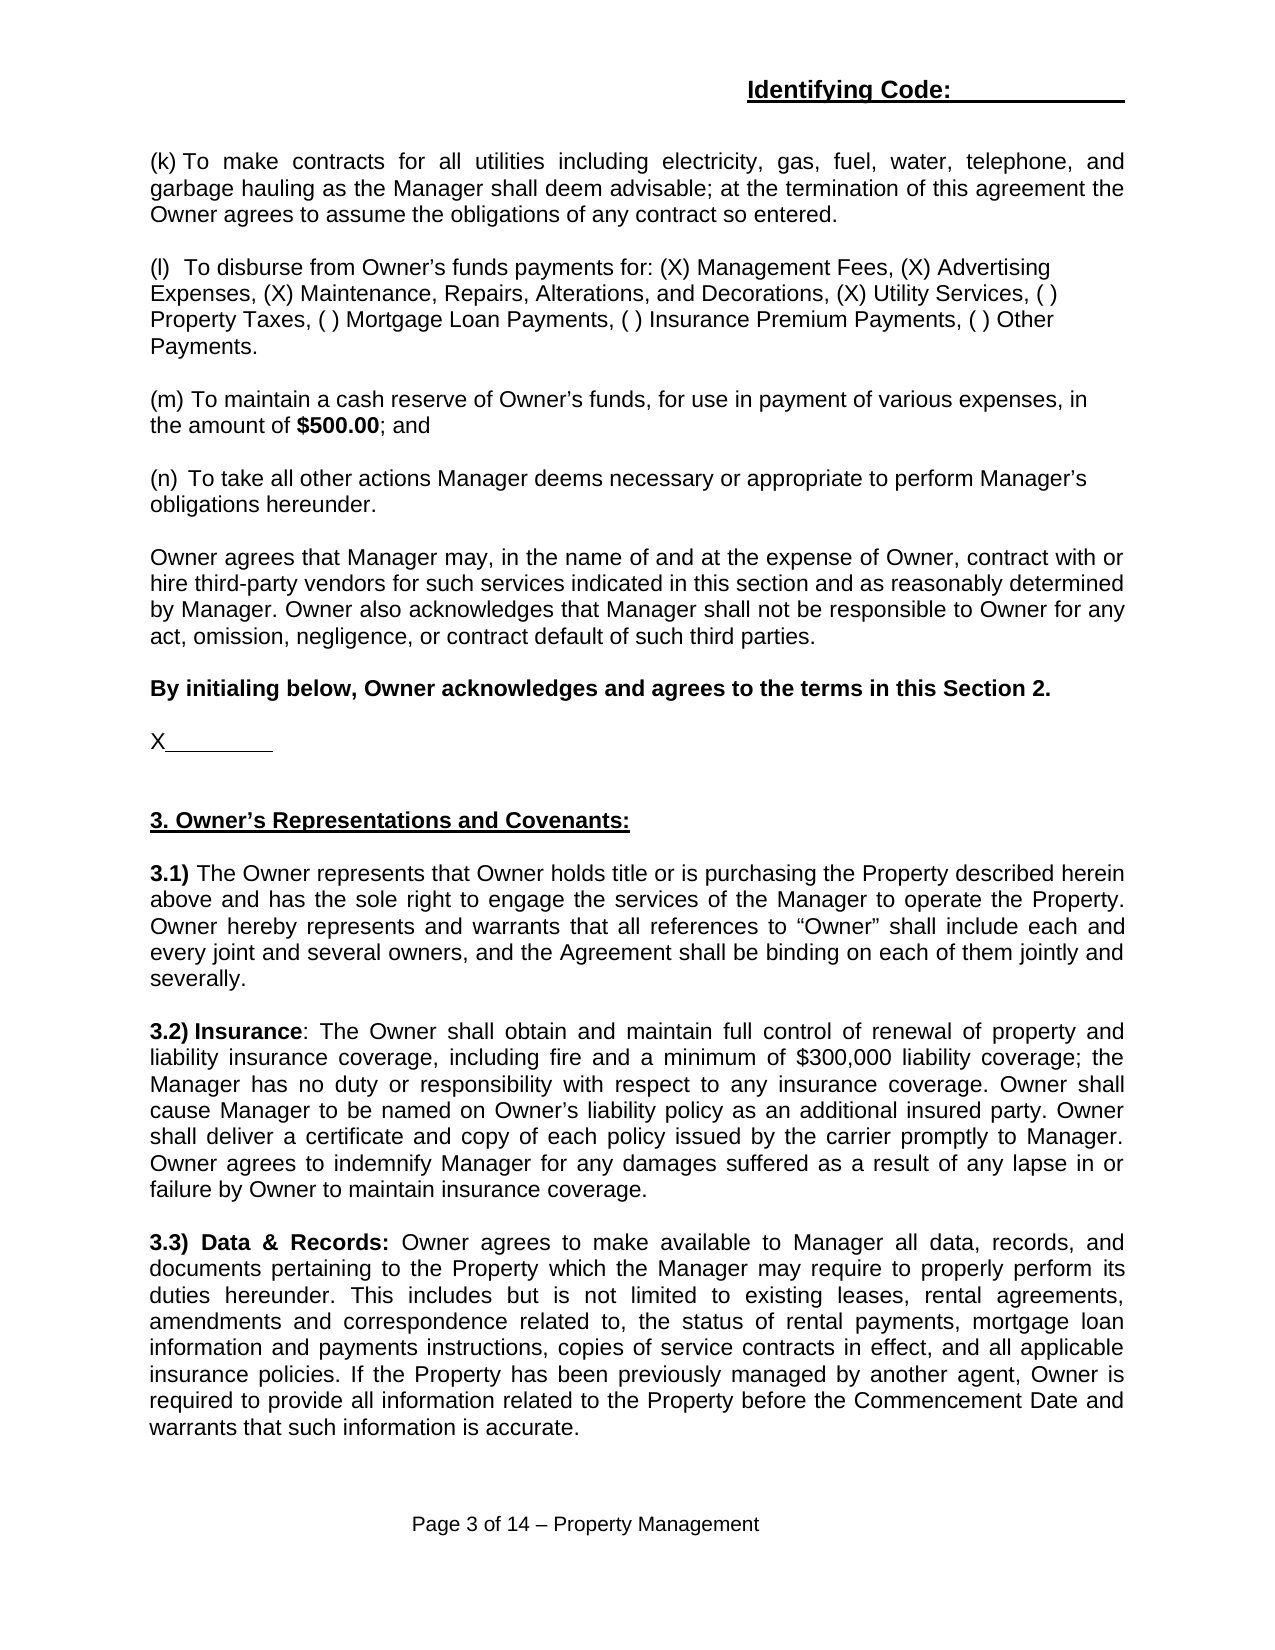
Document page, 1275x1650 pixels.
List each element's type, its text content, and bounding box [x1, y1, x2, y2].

list To maintain a cash reserve of Owner’s funds, for use in payment of various expenses, in the amount of $500.00; and [150, 386, 1126, 438]
list Insurance: The Owner shall obtain and maintain full control of renewal of property and liability insurance coverage, including fire and a minimum of $300,000 liability coverage; the Manager has no duty or responsibility with respect to any insurance coverage. Owner shall cause Manager to be named on Owner’s liability policy as an additional insured party. Owner shall deliver a certificate and copy of each policy issued by the carrier promptly to Manager. Owner agrees to indemnify Manager for any damages suffered as a result of any lapse in or failure by Owner to maintain insurance coverage. [149, 1018, 1125, 1202]
list The Owner represents that Owner holds title or is purchasing the Property described herein above and has the sole right to engage the services of the Manager to operate the Property. Owner hereby represents and warrants that all references to “Owner” shall include each and every joint and several owners, and the Agreement shall be binding on each of them jointly and severally. [150, 860, 1126, 992]
text Owner agrees that Manager may, in the name of and at the expense of Owner, contract with or hire third-party vendors for such services indicated in this section and as reasonably determined by Manager. Owner also acknowledges that Manager shall not be responsible to Owner for any act, omission, negligence, or contract default of such third parties. [150, 543, 1126, 649]
list To take all other actions Manager deems necessary or appropriate to perform Manager’s obligations hereunder. [150, 464, 1126, 517]
text X [150, 728, 1223, 754]
subtitle Owner’s Representations and Covenants: [150, 807, 1223, 833]
subtitle By initialing below, Owner acknowledges and agrees to the terms in this Section 2. [150, 675, 1223, 702]
list To make contracts for all utilities including electricity, gas, fuel, water, telephone, and garbage hauling as the Manager shall deem advisable; at the termination of this agreement the Owner agrees to assume the obligations of any contract so entered. [150, 148, 1126, 227]
list Data & Records: Owner agrees to make available to Manager all data, records, and documents pertaining to the Property which the Manager may require to properly perform its duties hereunder. This includes but is not limited to existing leases, rental agreements, amendments and correspondence related to, the status of rental payments, mortgage loan information and payments instructions, copies of service contracts in effect, and all applicable insurance policies. If the Property has been previously managed by another agent, Owner is required to provide all information related to the Property before the Commencement Date and warrants that such information is accurate. [149, 1229, 1125, 1440]
list To disburse from Owner’s funds payments for: (X) Management Fees, (X) Advertising Expenses, (X) Maintenance, Repairs, Alterations, and Decorations, (X) Utility Services, ( ) Property Taxes, ( ) Mortgage Loan Payments, ( ) Insurance Premium Payments, ( ) Other Payments. [150, 254, 1125, 359]
